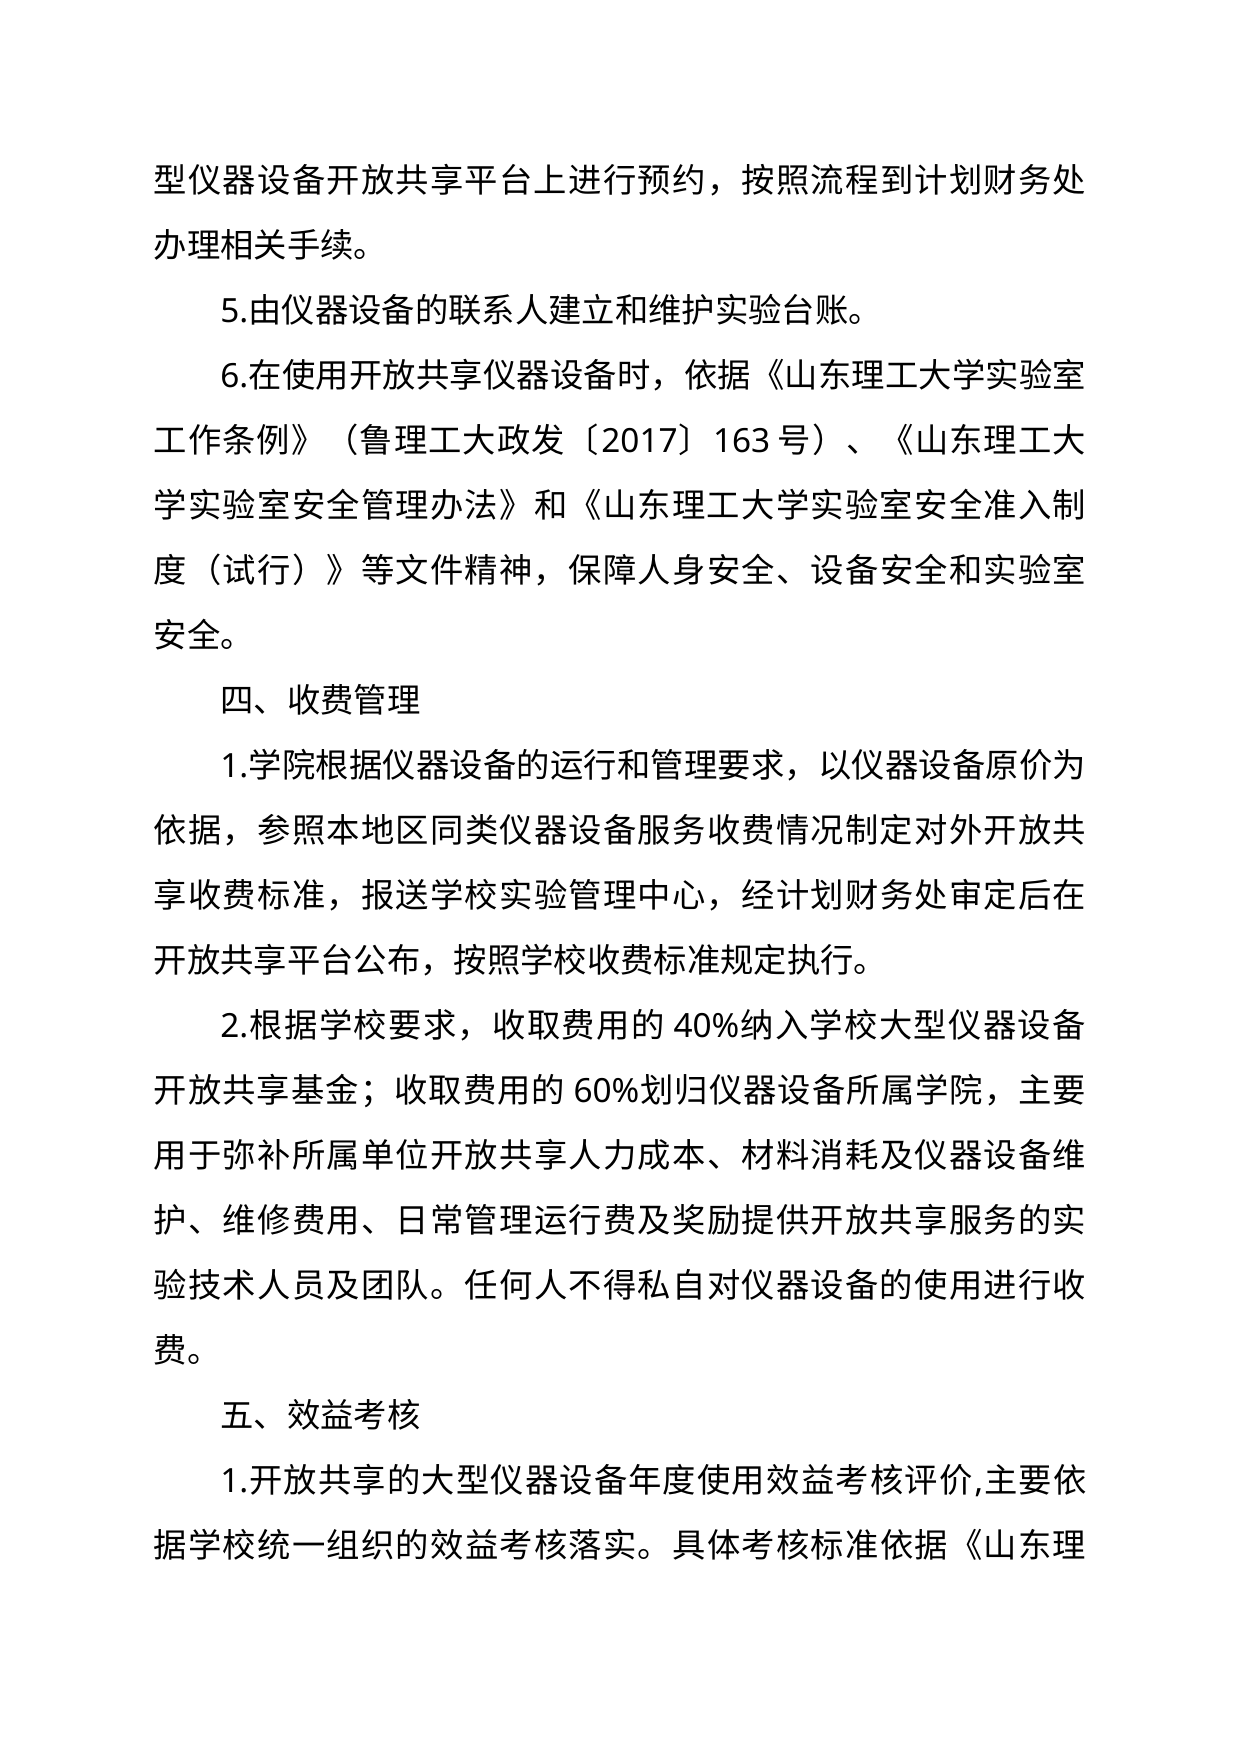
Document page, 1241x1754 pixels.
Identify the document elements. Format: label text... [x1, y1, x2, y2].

text 四、收费管理 [153, 666, 1087, 731]
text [153, 146, 1087, 276]
text 1.学院根据仪器设备的运行和管理要求，以仪器设备原价为依据，参照本地区同类仪器设备服务收费情况制定对外开放共享收费标准，报送学校实验管理中心，经计划财务处审定后在开放共享平台公布，按照学校收费标准规定执行。 [153, 731, 1087, 991]
text 6.在使用开放共享仪器设备时，依据《山东理工大学实验室工作条例》（鲁理工大政发〔2017〕163号）、《山东理工大学实验室安全管理办法》和《山东理工大学实验室安全准入制度（试行）》等文件精神，保障人身安全、设备安全和实验室安全。 [153, 341, 1087, 666]
text 五、效益考核 [153, 1381, 1087, 1446]
text 5.由仪器设备的联系人建立和维护实验台账。 [153, 276, 1087, 341]
text 2.根据学校要求，收取费用的40%纳入学校大型仪器设备开放共享基金；收取费用的60%划归仪器设备所属学院，主要用于弥补所属单位开放共享人力成本、材料消耗及仪器设备维护、维修费用、日常管理运行费及奖励提供开放共享服务的实验技术人员及团队。任何人不得私自对仪器设备的使用进行收费。 [153, 991, 1087, 1381]
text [153, 1446, 1087, 1576]
